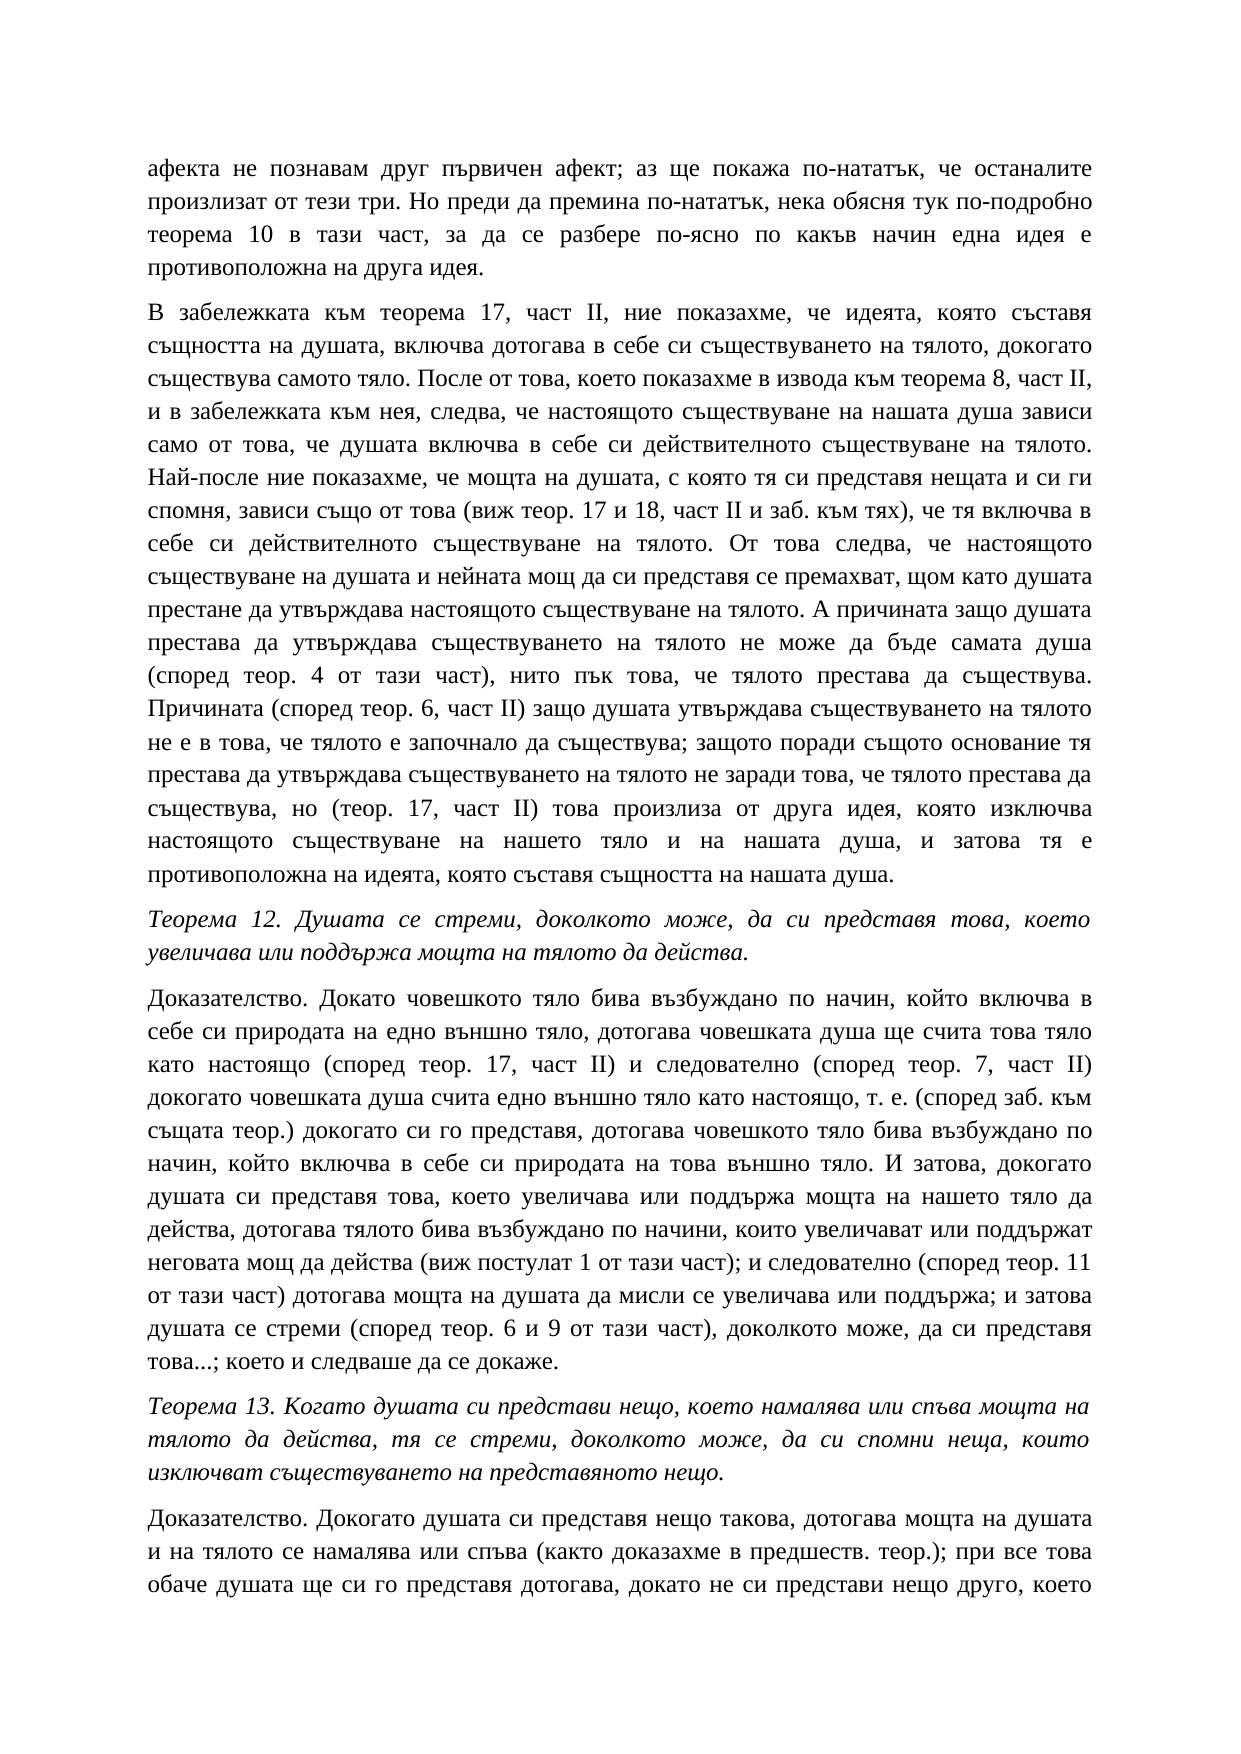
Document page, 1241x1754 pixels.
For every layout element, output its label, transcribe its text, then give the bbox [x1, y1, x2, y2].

text Доказателство. Докато човешкото тяло бива възбуждано по начин, който включва в себе си природата на едно външно тяло, дотогава човешката душа ще счита това тяло като настоящо (според теор. 17, част II) и следователно (според теор. 7, част II) докогато човешката душа счита едно външно тяло като настоящо, т. е. (според заб. към същата теор.) докогато си го представя, дотогава човешкото тяло бива възбуждано по начин, който включва в себе си природата на това външно тяло. И затова, докогато душата си представя това, което увеличава или поддържа мощта на нашето тяло да действа, дотогава тялото бива възбуждано по начини, които увеличават или поддържат неговата мощ да действа (виж постулат 1 от тази част); и следователно (според теор. 11 от тази част) дотогава мощта на душата да мисли се увеличава или поддържа; и затова душата се стреми (според теор. 6 и 9 от тази част), доколкото може, да си представя това...; което и следваше да се докаже. [147, 983, 1093, 1375]
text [147, 1503, 1093, 1598]
text Теорема 13. Когато душата си представи нещо, което намалява или спъва мощта на тялото да действа, тя се стреми, доколкото може, да си спомни неща, които изключват съществуването на представяното нещо. [147, 1391, 1093, 1486]
text Теорема 12. Душата се стреми, доколкото може, да си представя това, което увеличава или поддържа мощта на тялото да действа. [147, 904, 1093, 966]
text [147, 153, 1093, 281]
text В забележката към теорема 17, част II, ние показахме, че идеята, която съставя същността на душата, включва дотогава в себе си съществуването на тялото, докогато съществува самото тяло. После от това, което показахме в извода към теорема 8, част II, и в забележката към нея, следва, че настоящото съществуване на нашата душа зависи само от това, че душата включва в себе си действителното съществуване на тялото. Най-после ние показахме, че мощта на душата, с която тя си представя нещата и си ги спомня, зависи също от това (виж теор. 17 и 18, част II и заб. към тях), че тя включва в себе си действителното съществуване на тялото. От това следва, че настоящото съществуване на душата и нейната мощ да си представя се премахват, щом като душата престане да утвърждава настоящото съществуване на тялото. А причината защо душата престава да утвърждава съществуването на тялото не може да бъде самата душа (според теор. 4 от тази част), нито пък това, че тялото престава да съществува. Причината (според теор. 6, част II) защо душата утвърждава съществуването на тялото не е в това, че тялото е започнало да съществува; защото поради същото основание тя престава да утвърждава съществуването на тялото не заради това, че тялото престава да съществува, но (теор. 17, част II) това произлиза от друга идея, която изключва настоящото съществуване на нашето тяло и на нашата душа, и затова тя е противоположна на идеята, която съставя същността на нашата душа. [147, 297, 1093, 887]
